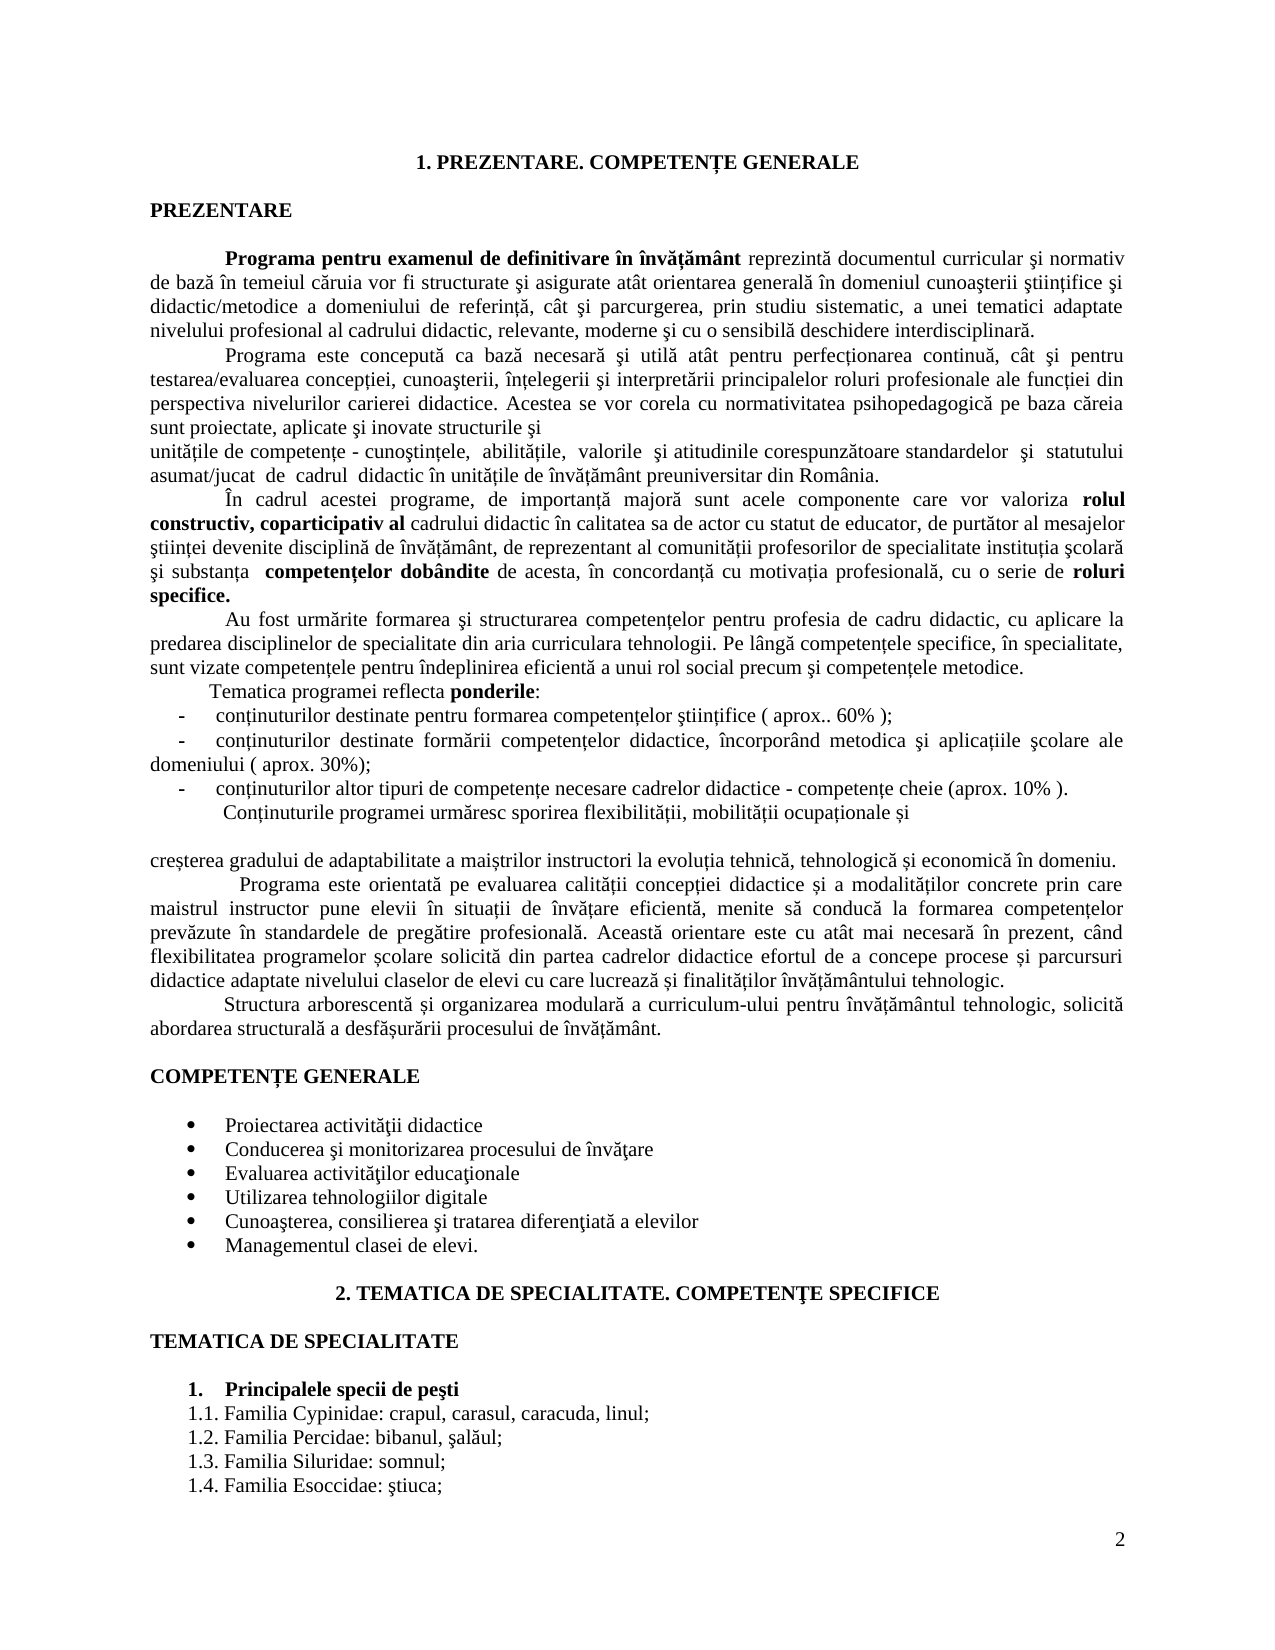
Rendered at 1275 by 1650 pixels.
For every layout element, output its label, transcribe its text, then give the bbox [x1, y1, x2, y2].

text 1.2. Familia Percidae: bibanul, şalăul; [187, 1425, 1119, 1449]
text Au fost urmărite formarea şi structurarea competențelor pentru profesia de cadru didactic, cu aplicare la predarea disciplinelor de specialitate din aria curriculara tehnologii. Pe lângă competențele specifice, în specialitate, sunt vizate competențele pentru îndeplinirea eficientă a unui rol social precum şi competențele metodice. [150, 607, 1125, 679]
subtitle Conducerea şi monitorizarea procesului de învăţare [150, 1137, 1125, 1161]
list conținuturilor destinate pentru formarea competențelor ştiințifice ( aprox.. 60% ); [150, 703, 1125, 727]
subtitle Evaluarea activităţilor educaţionale [150, 1161, 1125, 1185]
text Structura arborescentă și organizarea modulară a curriculum-ului pentru învățământul tehnologic, solicită abordarea structurală a desfășurării procesului de învățământ. [150, 992, 1125, 1040]
text 1.4. Familia Esoccidae: ştiuca; [187, 1473, 1119, 1497]
text PREZENTARE [150, 198, 1125, 222]
text 1. PREZENTARE. COMPETENȚE GENERALE [150, 150, 1125, 174]
text unitățile de competențe - cunoştințele, abilitățile, valorile şi atitudinile corespunzătoare standardelor şi statutului asumat/jucat de cadrul didactic în unitățile de învățământ preuniversitar din România. [150, 439, 1125, 487]
text 1.3. Familia Siluridae: somnul; [187, 1449, 1119, 1473]
text Programa este concepută ca bază necesară şi utilă atât pentru perfecționarea continuă, cât şi pentru testarea/evaluarea concepției, cunoaşterii, înțelegerii şi interpretării principalelor roluri profesionale ale funcției din perspectiva nivelurilor carierei didactice. Acestea se vor corela cu normativitatea psihopedagogică pe baza căreia sunt proiectate, aplicate şi inovate structurile şi [150, 342, 1125, 439]
text Tematica programei reflecta ponderile: [150, 679, 1125, 703]
list Principalele specii de peşti [156, 1377, 1119, 1401]
list conținuturilor destinate formării competențelor didactice, încorporând metodica şi aplicațiile şcolare ale domeniului ( aprox. 30%); [150, 727, 1125, 776]
text Programa este orientată pe evaluarea calității concepției didactice și a modalităților concrete prin care maistrul instructor pune elevii în situații de învățare eficientă, menite să conducă la formarea competențelor prevăzute în standardele de pregătire profesională. Această orientare este cu atât mai necesară în prezent, când flexibilitatea programelor școlare solicită din partea cadrelor didactice efortul de a concepe procese și parcursuri didactice adaptate nivelului claselor de elevi cu care lucrează și finalităților învățământului tehnologic. [150, 872, 1125, 992]
text Conținuturile programei urmăresc sporirea flexibilității, mobilității ocupaționale și [223, 800, 1125, 824]
text 1.1. Familia Cypinidae: crapul, carasul, caracuda, linul; [187, 1401, 1119, 1425]
subtitle Utilizarea tehnologiilor digitale [150, 1185, 1125, 1209]
subtitle Cunoaşterea, consilierea şi tratarea diferenţiată a elevilor [150, 1209, 1125, 1233]
subtitle Managementul clasei de elevi. [150, 1233, 1125, 1257]
text COMPETENȚE GENERALE [150, 1064, 1125, 1088]
text TEMATICA DE SPECIALITATE [150, 1329, 1125, 1353]
text Programa pentru examenul de definitivare în învățământ reprezintă documentul curricular şi normativ de bază în temeiul căruia vor fi structurate şi asigurate atât orientarea generală în domeniul cunoaşterii ştiințifice şi didactic/metodice a domeniului de referință, cât şi parcurgerea, prin studiu sistematic, a unei tematici adaptate nivelului profesional al cadrului didactic, relevante, moderne şi cu o sensibilă deschidere interdisciplinară. [150, 246, 1125, 342]
text creșterea gradului de adaptabilitate a maiștrilor instructori la evoluția tehnică, tehnologică și economică în domeniu. [150, 848, 1125, 872]
text În cadrul acestei programe, de importanță majoră sunt acele componente care vor valoriza rolul constructiv, coparticipativ al cadrului didactic în calitatea sa de actor cu statut de educator, de purtător al mesajelor ştiinței devenite disciplină de învățământ, de reprezentant al comunității profesorilor de specialitate instituția şcolară şi substanța competențelor dobândite de acesta, în concordanță cu motivația profesională, cu o serie de roluri specifice. [150, 487, 1125, 607]
subtitle Proiectarea activităţii didactice [150, 1112, 1125, 1137]
list conținuturilor altor tipuri de competențe necesare cadrelor didactice - competențe cheie (aprox. 10% ). [150, 776, 1125, 800]
text 2. TEMATICA DE SPECIALITATE. COMPETENŢE SPECIFICE [150, 1281, 1125, 1305]
